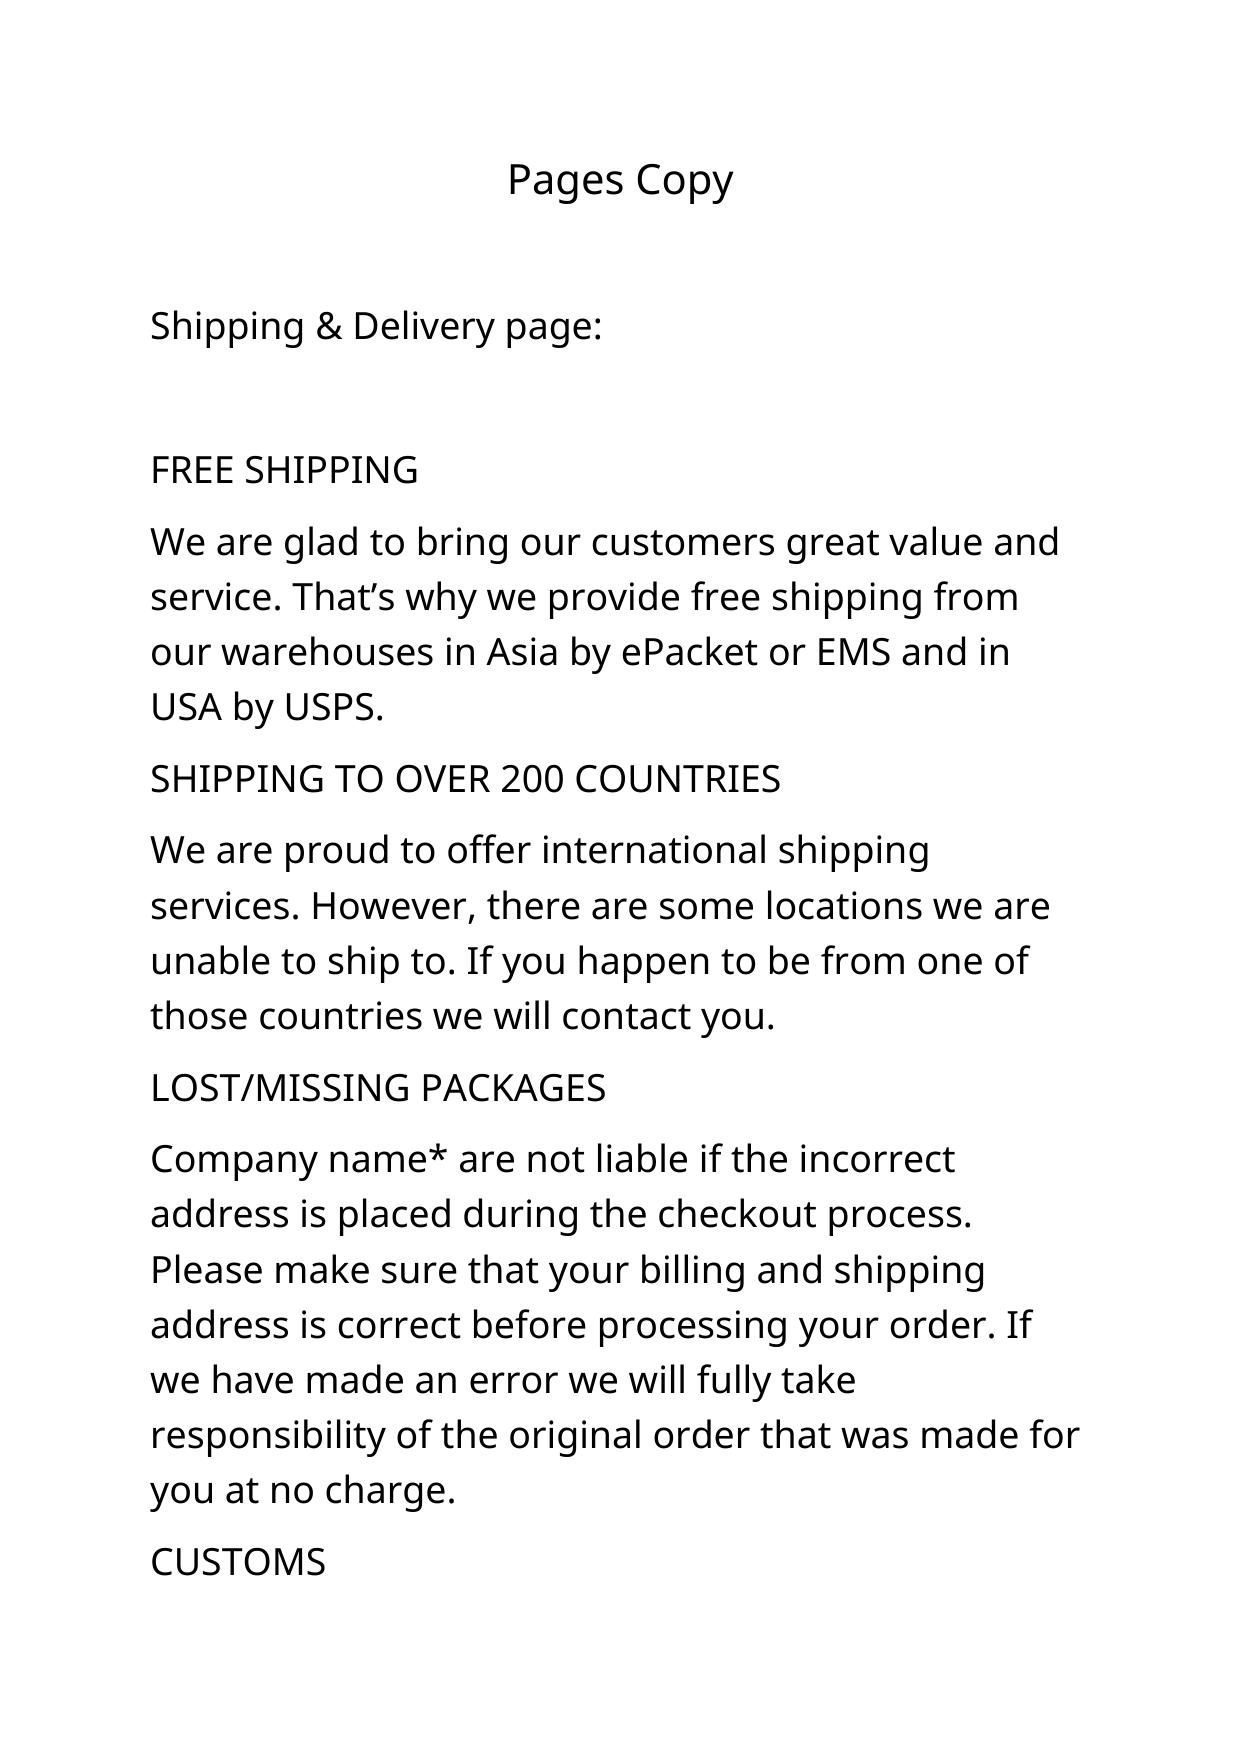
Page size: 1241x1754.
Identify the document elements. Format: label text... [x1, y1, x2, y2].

text LOST/MISSING PACKAGES [150, 1061, 1090, 1112]
text Pages Copy [150, 150, 1090, 207]
text Company name* are not liable if the incorrect address is placed during the checkout process. Please make sure that your billing and shipping address is correct before processing your order. If we have made an error we will fully take responsibility of the original order that was made for you at no charge. [150, 1133, 1090, 1514]
text FREE SHIPPING [150, 443, 1090, 494]
text Shipping & Delivery page: [150, 300, 1090, 351]
text We are glad to bring our customers great value and service. That’s why we provide free shipping from our warehouses in Asia by ePacket or EMS and in USA by USPS. [150, 515, 1090, 731]
text SHIPPING TO OVER 200 COUNTRIES [150, 752, 1090, 803]
text CUSTOMS [150, 1535, 1090, 1586]
text We are proud to offer international shipping services. However, there are some locations we are unable to ship to. If you happen to be from one of those countries we will contact you. [150, 824, 1090, 1040]
